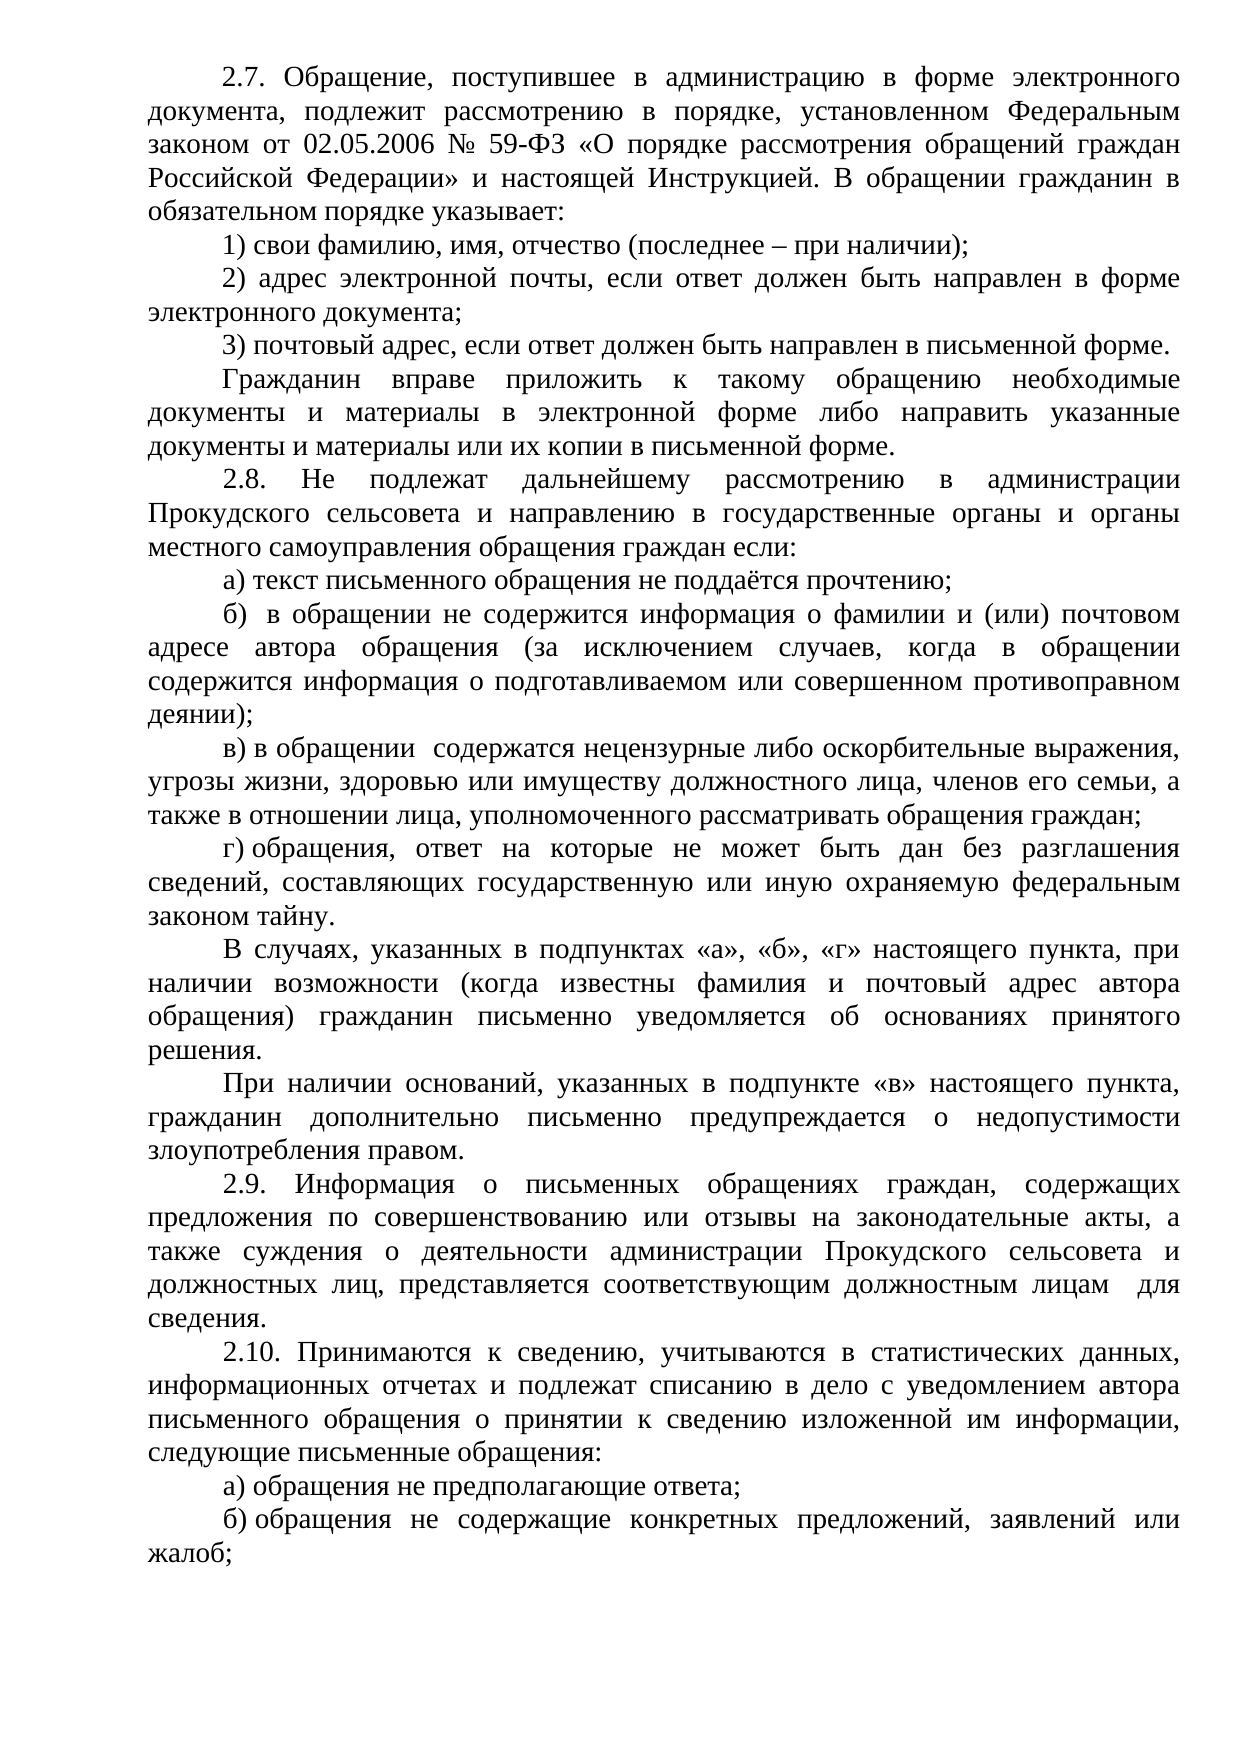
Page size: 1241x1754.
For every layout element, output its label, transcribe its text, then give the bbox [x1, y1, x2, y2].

text б) в обращении не содержится информация о фамилии и (или) почтовом адресе автора обращения (за исключением случаев, когда в обращении содержится информация о подготавливаемом или совершенном противоправном деянии); [148, 596, 1181, 730]
text 2.9. Информация о письменных обращениях граждан, содержащих предложения по совершенствованию или отзывы на законодательные акты, а также суждения о деятельности администрации Прокудского сельсовета и должностных лиц, представляется соответствующим должностным лицам для сведения. [148, 1166, 1181, 1334]
text Гражданин вправе приложить к такому обращению необходимые документы и материалы в электронной форме либо направить указанные документы и материалы или их копии в письменной форме. [148, 361, 1181, 462]
text 1) свои фамилию, имя, отчество (последнее – при наличии); [148, 227, 1181, 260]
text 3) почтовый адрес, если ответ должен быть направлен в письменной форме. [148, 327, 1181, 361]
text 2.7. Обращение, поступившее в администрацию в форме электронного документа, подлежит рассмотрению в порядке, установленном Федеральным законом от 02.05.2006 № 59-ФЗ «О порядке рассмотрения обращений граждан Российской Федерации» и настоящей Инструкцией. В обращении гражданин в обязательном порядке указывает: [148, 59, 1181, 227]
text 2) адрес электронной почты, если ответ должен быть направлен в форме электронного документа; [148, 260, 1181, 327]
text При наличии оснований, указанных в подпункте «в» настоящего пункта, гражданин дополнительно письменно предупреждается о недопустимости злоупотребления правом. [148, 1065, 1181, 1166]
text б) обращения не содержащие конкретных предложений, заявлений или жалоб; [148, 1501, 1181, 1568]
text а) обращения не предполагающие ответа; [148, 1468, 1181, 1501]
text 2.8. Не подлежат дальнейшему рассмотрению в администрации Прокудского сельсовета и направлению в государственные органы и органы местного самоуправления обращения граждан если: [148, 462, 1181, 562]
text г) обращения, ответ на которые не может быть дан без разглашения сведений, составляющих государственную или иную охраняемую федеральным законом тайну. [148, 831, 1181, 931]
text В случаях, указанных в подпунктах «а», «б», «г» настоящего пункта, при наличии возможности (когда известны фамилия и почтовый адрес автора обращения) гражданин письменно уведомляется об основаниях принятого решения. [148, 931, 1181, 1065]
text в) в обращении содержатся нецензурные либо оскорбительные выражения, угрозы жизни, здоровью или имуществу должностного лица, членов его семьи, а также в отношении лица, уполномоченного рассматривать обращения граждан; [148, 730, 1181, 831]
text а) текст письменного обращения не поддаётся прочтению; [148, 562, 1181, 596]
text 2.10. Принимаются к сведению, учитываются в статистических данных, информационных отчетах и подлежат списанию в дело с уведомлением автора письменного обращения о принятии к сведению изложенной им информации, следующие письменные обращения: [148, 1334, 1181, 1468]
